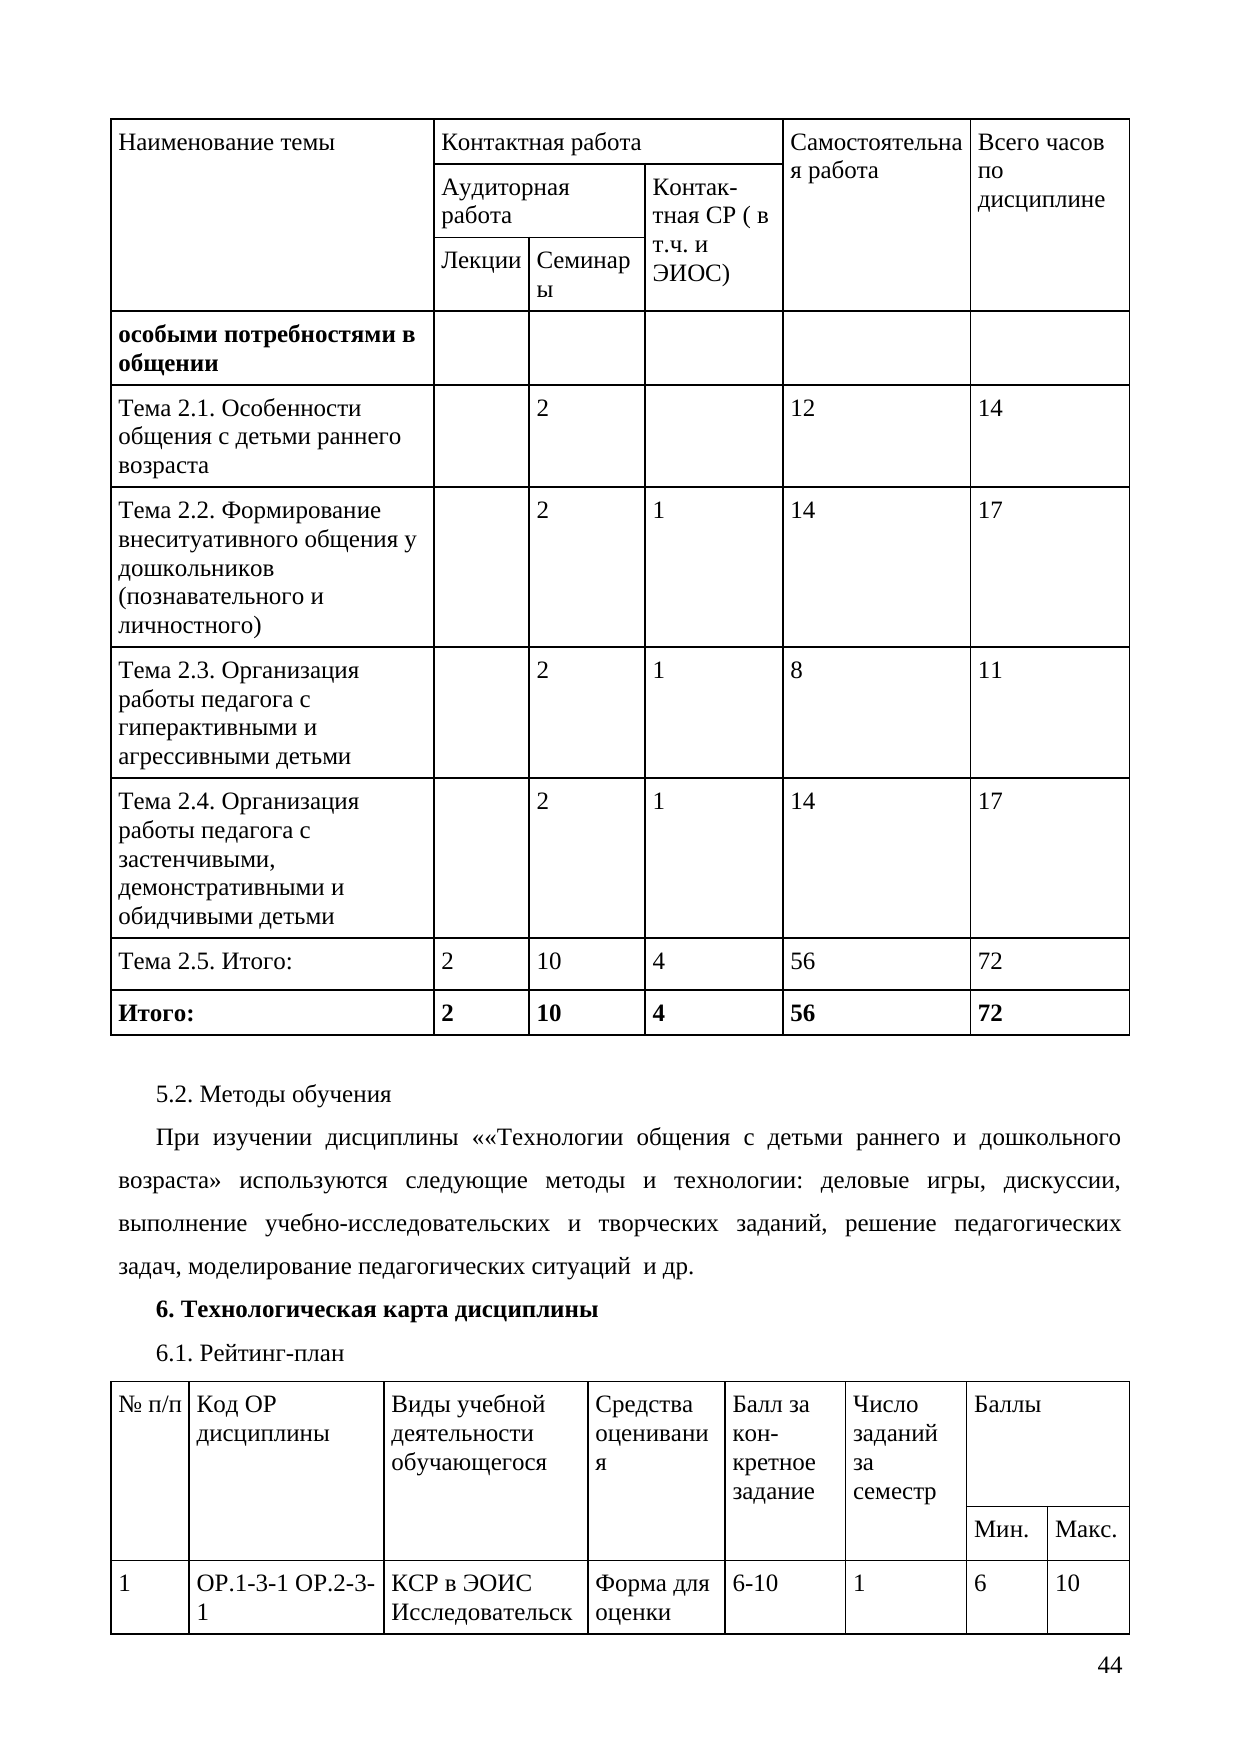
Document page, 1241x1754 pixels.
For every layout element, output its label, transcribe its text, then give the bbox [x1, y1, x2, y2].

table_header Всего часов по дисциплине [971, 120, 1129, 310]
table_cell Тема 2.1. Особенности общения с детьми раннего возраста [112, 386, 433, 486]
table_cell 1 [846, 1561, 966, 1633]
table_header Контактная работа [435, 120, 782, 163]
table_header Баллы [967, 1382, 1129, 1506]
subtitle 6.1. Рейтинг-план [118, 1338, 1122, 1366]
table_cell 1 [112, 1561, 188, 1633]
table_cell 14 [784, 488, 970, 646]
table_cell 10 [1048, 1561, 1129, 1633]
table_cell Макс. [1048, 1507, 1129, 1559]
table_cell 17 [971, 488, 1129, 646]
table_cell 3 [646, 312, 782, 384]
table_cell 56 [784, 991, 970, 1034]
table_cell 72 [971, 991, 1129, 1034]
table_cell [435, 488, 528, 646]
table_cell Лекции [435, 238, 528, 310]
table_cell 1 [646, 779, 782, 937]
table_cell 2 [530, 488, 644, 646]
table_cell [646, 386, 782, 486]
table_header № п/п [112, 1382, 188, 1559]
table_cell Тема 2.2. Формирование внеситуативного общения у дошкольников (познавательного и личностного) [112, 488, 433, 646]
table_cell Тема 2.5. Итого: [112, 939, 433, 989]
table_cell 56 [784, 939, 970, 989]
table_header Самостоятельная работа [784, 120, 970, 310]
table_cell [112, 312, 433, 384]
table_cell 12 [784, 386, 970, 486]
table_cell [435, 312, 528, 384]
table_cell 8 [784, 648, 970, 777]
table_cell 59 [971, 312, 1129, 384]
table_cell 2 [435, 991, 528, 1034]
table_cell 1 [646, 488, 782, 646]
text При изучении дисциплины ««Технологии общения с детьми раннего и дошкольного возраста» используются следующие методы и технологии: деловые игры, дискуссии, выполнение учебно-исследовательских и творческих заданий, решение педагогических задач, моделирование педагогических ситуаций и др. [118, 1122, 1122, 1280]
table_cell 4 [646, 991, 782, 1034]
table_header Виды учебной деятельности обучающегося [385, 1382, 587, 1559]
table_header Балл за кон-кретное задание [726, 1382, 845, 1559]
table_cell 8 [530, 312, 644, 384]
table_cell 11 [971, 648, 1129, 777]
table_cell Контак-тная СР ( в т.ч. и ЭИОС) [646, 165, 782, 310]
table_cell [435, 386, 528, 486]
table_cell 6 [967, 1561, 1047, 1633]
table_cell 72 [971, 939, 1129, 989]
table_cell 14 [971, 386, 1129, 486]
table_cell 17 [971, 779, 1129, 937]
table_cell 10 [530, 991, 644, 1034]
table_cell Аудиторная работа [435, 165, 644, 237]
subtitle 5.2. Методы обучения [118, 1079, 1122, 1108]
table_header Число заданий за семестр [846, 1382, 966, 1559]
table_cell 4 [646, 939, 782, 989]
table_cell 2 [530, 648, 644, 777]
table_cell ОР.1-3-1 ОР.2-3-1 [190, 1561, 383, 1633]
subtitle 6. Технологическая карта дисциплины [118, 1294, 1122, 1323]
table_cell 1 [646, 648, 782, 777]
table_cell 2 [530, 386, 644, 486]
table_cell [385, 1561, 587, 1633]
table_cell Форма для оценки презентации [589, 1561, 724, 1633]
table_cell 6-10 [726, 1561, 845, 1633]
table_cell Тема 2.3. Организация работы педагога с гиперактивными и агрессивными детьми [112, 648, 433, 777]
table_cell 48 [784, 312, 970, 384]
table_cell 10 [530, 939, 644, 989]
table_header Средства оценивания [589, 1382, 724, 1559]
table_header Наименование темы [112, 120, 433, 310]
table_cell [435, 779, 528, 937]
table_cell Итого: [112, 991, 433, 1034]
table_header Код ОР дисциплины [190, 1382, 383, 1559]
table_cell 2 [530, 779, 644, 937]
table_cell Мин. [967, 1507, 1047, 1559]
table_cell Семинары [530, 238, 644, 310]
table_cell 2 [435, 939, 528, 989]
table_cell Тема 2.4. Организация работы педагога с застенчивыми, демонстративными и обидчивыми детьми [112, 779, 433, 937]
table_cell [435, 648, 528, 777]
table_cell 14 [784, 779, 970, 937]
